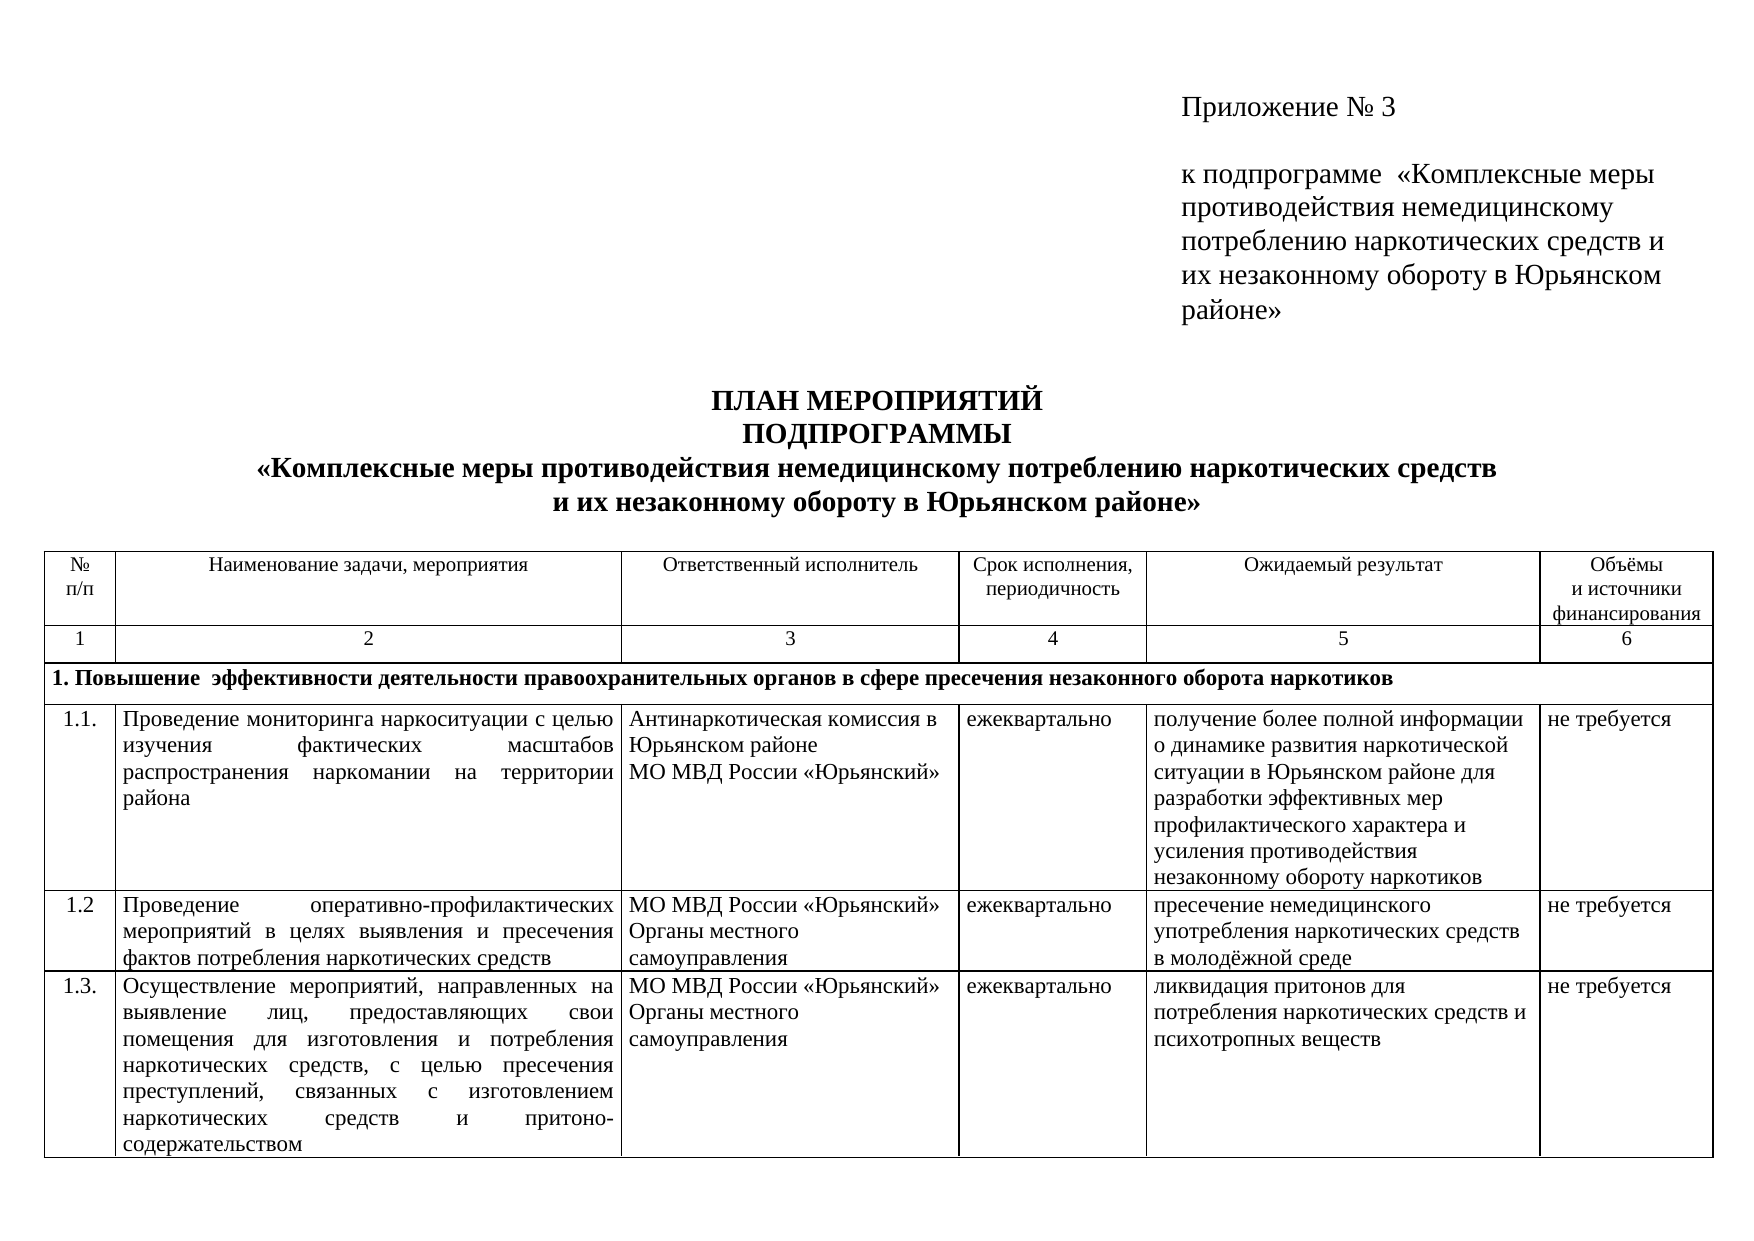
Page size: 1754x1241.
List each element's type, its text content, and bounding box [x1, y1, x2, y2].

table_header № п/п [45, 552, 115, 624]
table_cell не требуется [1541, 891, 1712, 970]
text Приложение № 3 [1181, 89, 1695, 122]
text ПЛАН МЕРОПРИЯТИЙ ПОДПРОГРАММЫ «Комплексные меры противодействия немедицинскому потреблению наркотических средств и их незаконному обороту в Юрьянском районе» [59, 383, 1695, 517]
table_header Наименование задачи, мероприятия [116, 552, 621, 624]
table_header Срок исполнения, периодичность [960, 552, 1146, 624]
table_cell ежеквартально [960, 972, 1146, 1156]
table_cell ежеквартально [960, 705, 1146, 890]
table_cell 1. Повышение эффективности деятельности правоохранительных органов в сфере пресечения незаконного оборота наркотиков [45, 664, 1712, 704]
table_cell 5 [1147, 626, 1539, 662]
text к подпрограмме «Комплексные меры противодействия немедицинскому потреблению наркотических средств и их незаконному обороту в Юрьянском районе» [1181, 156, 1695, 326]
table_cell 1 [45, 626, 115, 662]
table_cell Осуществление мероприятий, направленных на выявление лиц, предоставляющих свои помещения для изготовления и потребления наркотических средств, с целью пресечения преступлений, связанных с изготовлением наркотических средств и притоно-содержательством [116, 972, 621, 1156]
table_cell 2 [116, 626, 621, 662]
table_cell 4 [960, 626, 1146, 662]
table_header Ответственный исполнитель [622, 552, 958, 624]
table_cell ликвидация притонов для потребления наркотических средств и психотропных веществ [1147, 972, 1539, 1156]
table_cell не требуется [1541, 705, 1712, 890]
table_cell МО МВД России «Юрьянский» Органы местного самоуправления [622, 972, 958, 1156]
table_cell МО МВД России «Юрьянский» Органы местного самоуправления [622, 891, 958, 970]
table_cell 6 [1541, 626, 1712, 662]
table_cell 1.2 [45, 891, 115, 970]
table_cell Проведение оперативно-профилактических мероприятий в целях выявления и пресечения фактов потребления наркотических средств [116, 891, 621, 970]
table_cell пресечение немедицинского употребления наркотических средств в молодёжной среде [1147, 891, 1539, 970]
table_cell 1.1. [45, 705, 115, 890]
table_cell 3 [622, 626, 958, 662]
table_header Ожидаемый результат [1147, 552, 1539, 624]
table_cell 1.3. [45, 972, 115, 1156]
table_cell не требуется [1541, 972, 1712, 1156]
table_header Объёмы и источники финансирования [1541, 552, 1712, 624]
table_cell ежеквартально [960, 891, 1146, 970]
table_cell Антинаркотическая комиссия в Юрьянском районе МО МВД России «Юрьянский» [622, 705, 958, 890]
table_cell получение более полной информации о динамике развития наркотической ситуации в Юрьянском районе для разработки эффективных мер профилактического характера и усиления противодействия незаконному обороту наркотиков [1147, 705, 1539, 890]
table_cell Проведение мониторинга наркоситуации с целью изучения фактических масштабов распространения наркомании на территории района [116, 705, 621, 890]
